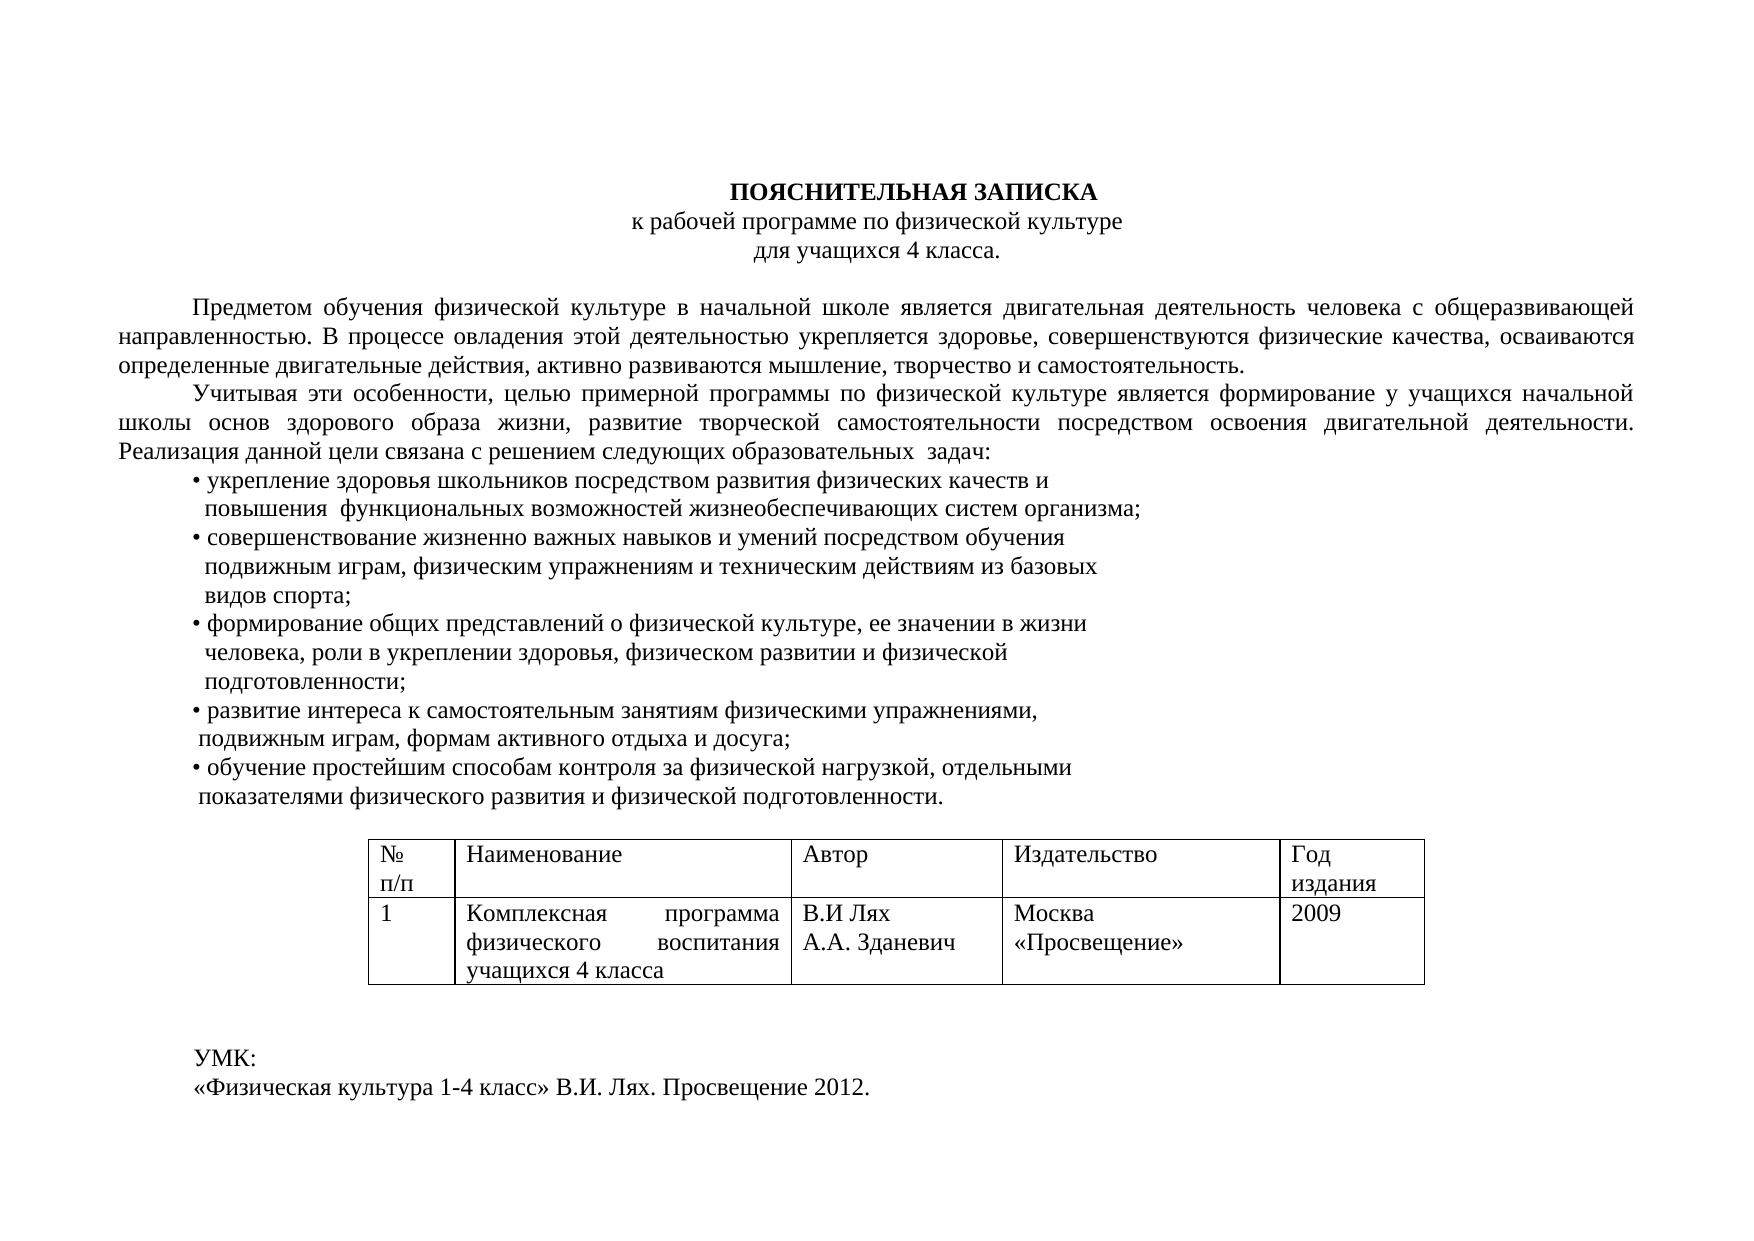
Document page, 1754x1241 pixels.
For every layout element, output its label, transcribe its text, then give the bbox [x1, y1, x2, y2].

text видов спорта; [118, 580, 1636, 608]
text • развитие интереса к самостоятельным занятиям физическими упражнениями, [118, 695, 1636, 723]
table_cell 1 [369, 898, 454, 984]
text повышения функциональных возможностей жизнеобеспечивающих систем организма; [118, 493, 1636, 522]
text подготовленности; [118, 666, 1636, 695]
table_header Автор [792, 840, 1002, 897]
text • обучение простейшим способам контроля за физической нагрузкой, отдельными [118, 752, 1636, 781]
text Учитывая эти особенности, целью примерной программы по физической культуре является формирование у учащихся начальной школы основ здорового образа жизни, развитие творческой самостоятельности посредством освоения двигательной деятельности. Реализация данной цели связана с решением следующих образовательных задач: [118, 378, 1636, 465]
text Предметом обучения физической культуре в начальной школе является двигательная деятельность человека с общеразвивающей направленностью. В процессе овладения этой деятельностью укрепляется здоровье, совершенствуются физические качества, осваиваются определенные двигательные действия, активно развиваются мышление, творчество и самостоятельность. [118, 292, 1636, 378]
text «Физическая культура 1-4 класс» В.И. Лях. Просвещение 2012. [118, 1072, 1636, 1100]
text показателями физического развития и физической подготовленности. [118, 781, 1636, 810]
table_cell Комплексная программа физического воспитания учащихся 4 класса [456, 898, 791, 984]
text • укрепление здоровья школьников посредством развития физических качеств и [118, 465, 1636, 493]
text человека, роли в укреплении здоровья, физическом развитии и физической [118, 637, 1636, 666]
text для учащихся 4 класса. [118, 235, 1636, 263]
text подвижным играм, физическим упражнениям и техническим действиям из базовых [118, 551, 1636, 580]
text УМК: [118, 1043, 1636, 1072]
table_cell 2009 [1281, 898, 1424, 984]
text к рабочей программе по физической культуре [118, 206, 1636, 235]
text • формирование общих представлений о физической культуре, ее значении в жизни [118, 608, 1636, 637]
text • совершенствование жизненно важных навыков и умений посредством обучения [118, 522, 1636, 551]
table_header Наименование [456, 840, 791, 897]
text подвижным играм, формам активного отдыха и досуга; [118, 723, 1636, 752]
table_cell Москва «Просвещение» [1003, 898, 1279, 984]
table_header Год издания [1281, 840, 1424, 897]
table_cell В.И Лях А.А. Зданевич [792, 898, 1002, 984]
table_header № п/п [369, 840, 454, 897]
table_header Издательство [1003, 840, 1279, 897]
text ПОЯСНИТЕЛЬНАЯ ЗАПИСКА [118, 177, 1636, 206]
